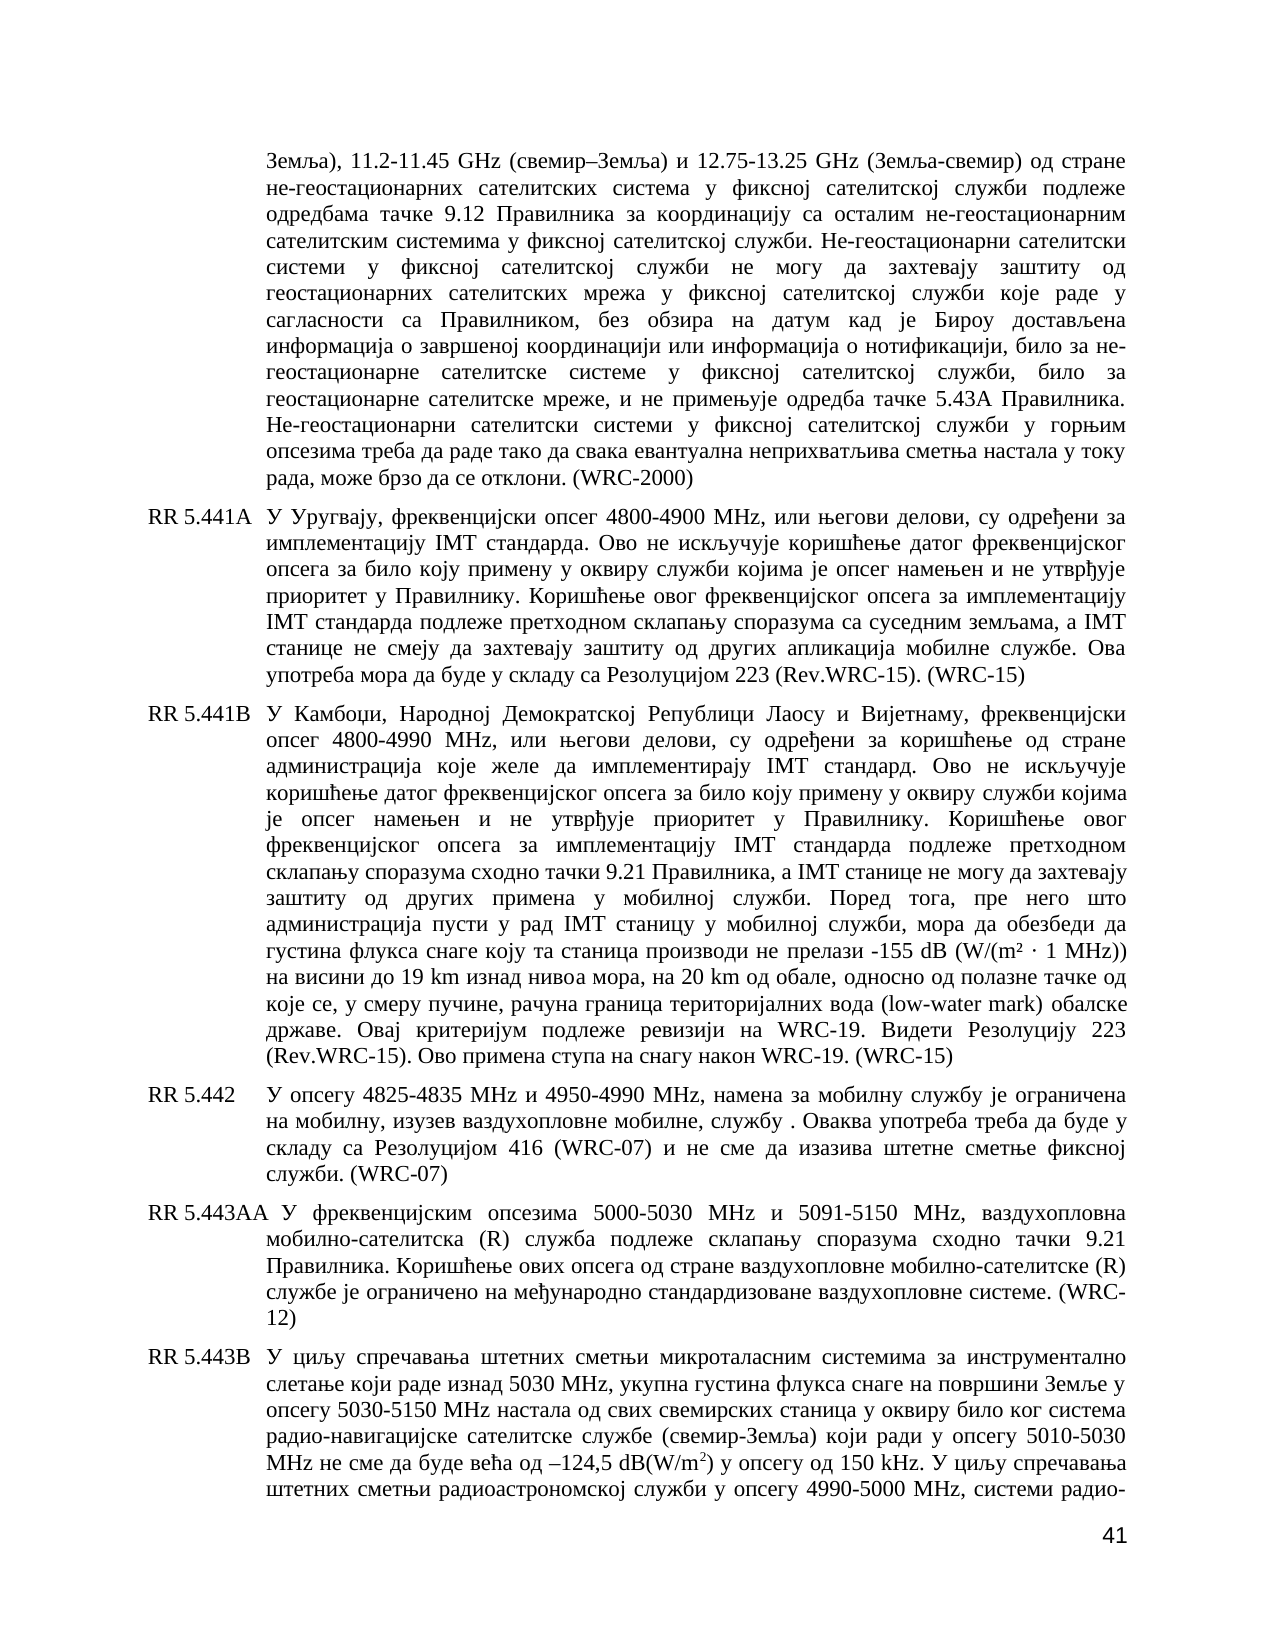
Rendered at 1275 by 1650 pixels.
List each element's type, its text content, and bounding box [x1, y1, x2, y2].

text RR 5.441A У Уругвају, фреквенцијски опсег 4800-4900 MHz, или његови делови, су одређени за имплементацију IMT стандарда. Ово не искључује коришћење датог фреквенцијског опсега за било коју примену у оквиру служби којима је опсег намењен и не утврђује приоритет у Правилнику. Коришћење овог фреквенцијског опсега за имплементацију IMT стандарда подлеже претходном склапању споразума са суседним земљама, а IMT станице не смеју да захтевају заштиту од других апликација мобилне службе. Ова употреба мора да буде у складу са Резолуцијом 223 (Rev.WRC-15). (WRC-15) [148, 503, 1127, 687]
text RR 5.443AA У фреквенцијским опсезима 5000-5030 MHz и 5091-5150 MHz, ваздухопловна мобилно-сателитска (R) служба подлеже склапању споразума сходно тачки 9.21 Правилника. Коришћење ових опсега од стране ваздухопловне мобилно-сателитске (R) службе је ограничено на међународно стандардизоване ваздухопловне системе. (WRC-12) [148, 1199, 1127, 1331]
list RR 5.441B У Камбоџи, Народној Демократској Републици Лаосу и Вијетнаму, фреквенцијски опсег 4800-4990 MHz, или његови делови, су одређени за коришћење од стране администрација које желе да имплементирају IMT стандард. Ово не искључује коришћење датог фреквенцијског опсега за било коју примену у оквиру служби којима је опсег намењен и не утврђује приоритет у Правилнику. Коришћење овог фреквенцијског опсега за имплементацију IMT стандарда подлеже претходном склапању споразума сходно тачки 9.21 Правилника, а IMT станице не могу да захтевају заштиту од других примена у мобилној служби. Поред тога, пре него што администрација пусти у рад IMT станицу у мобилној служби, мора да обезбеди да густина флукса снаге коју та станица производи не прелази -155 dB (W/(m² · 1 MHz)) на висини до 19 km изнад нивоа мора, на 20 km од обале, односно од полазне тачке од које се, у смеру пучине, рачуна граница територијалних вода (low-water mark) обалске државе. Овај критеријум подлеже ревизији на WRC-19. Видети Резолуцију 223 (Rev.WRC-15). Ово примена ступа на снагу након WRC-19. (WRC-15) [148, 700, 1127, 1069]
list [148, 1343, 1127, 1501]
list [148, 148, 1127, 490]
list RR 5.442 У опсегу 4825-4835 МHz и 4950-4990 МHz, намена за мобилну службу је ограниченa на мобилну, изузев ваздухопловнe мобилнe, службу . Оваква употреба треба да буде у складу са Резолуцијом 416 (WRC-07) и не сме да изазива штетне сметње фиксној служби. (WRC-07) [148, 1081, 1127, 1187]
